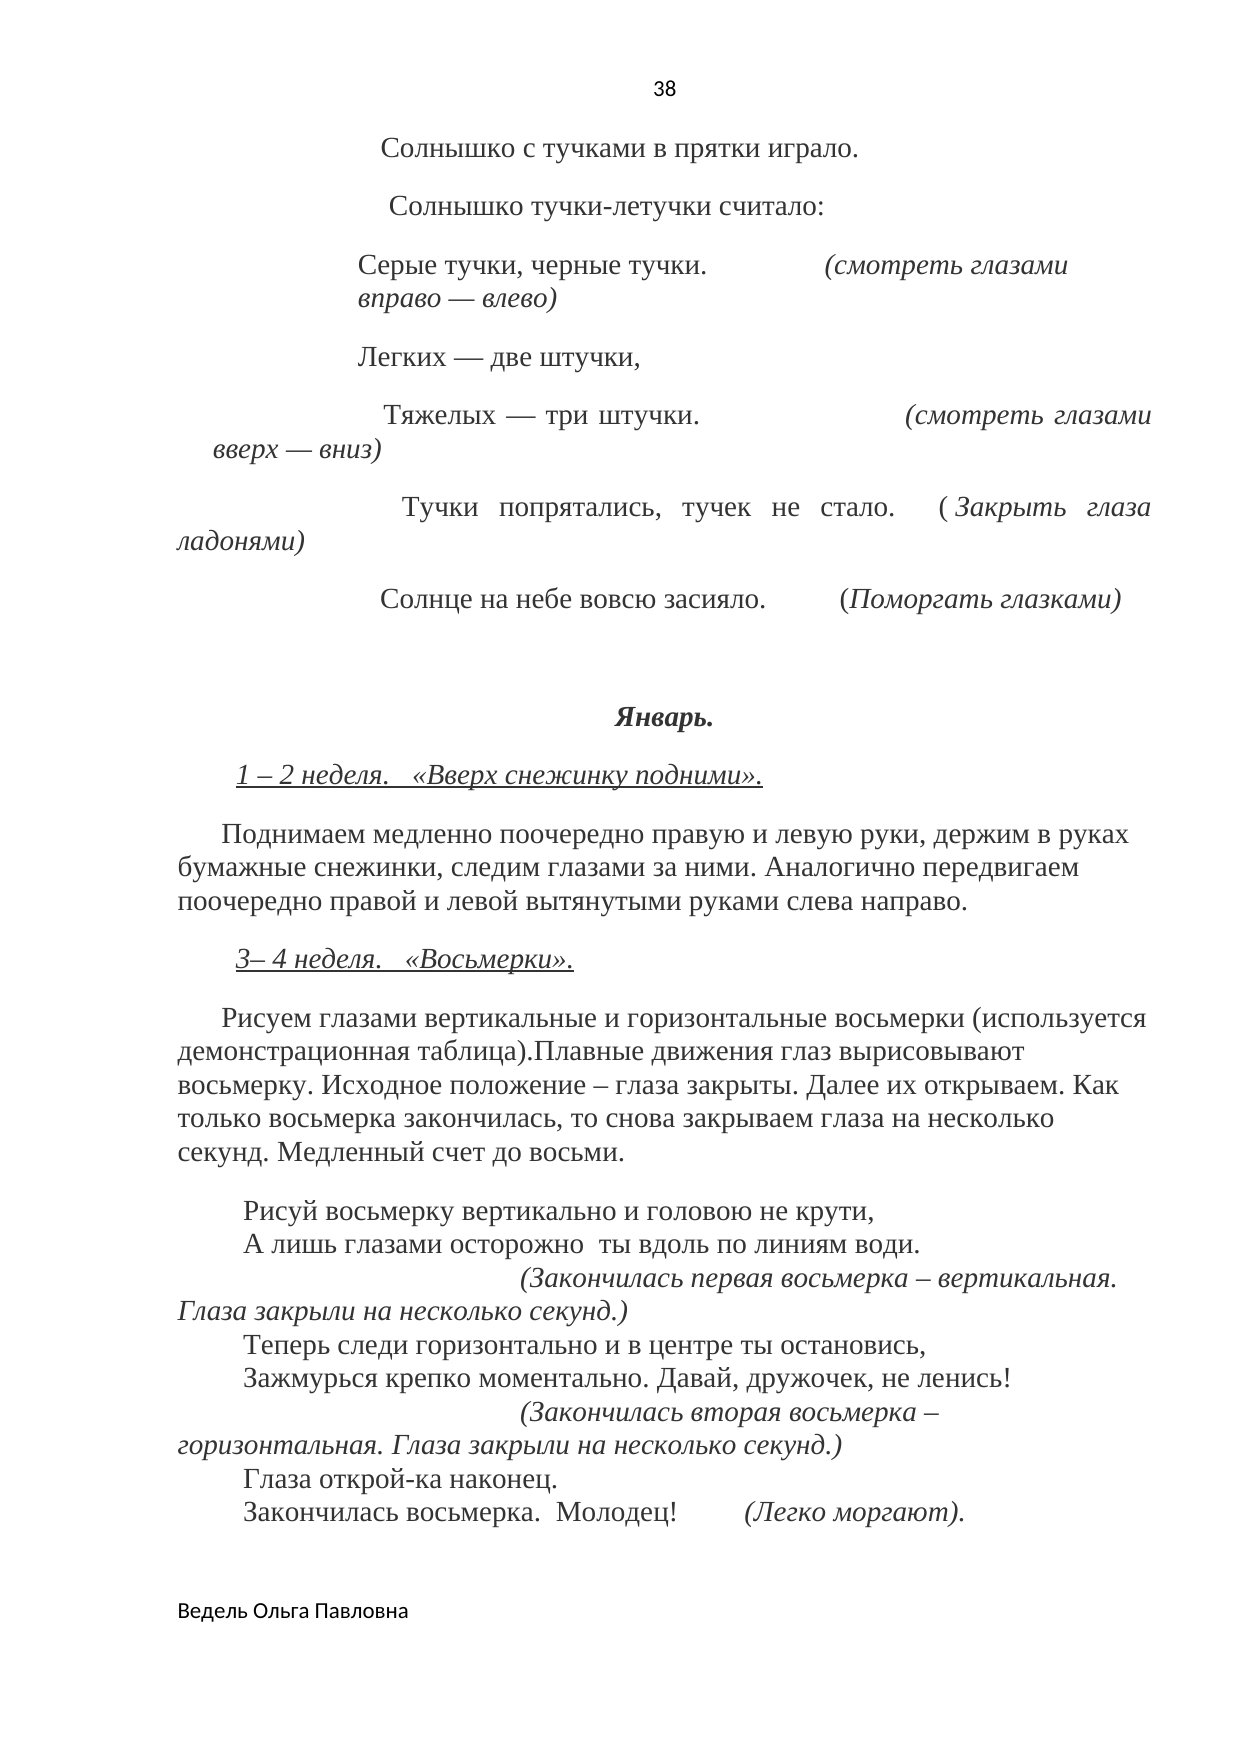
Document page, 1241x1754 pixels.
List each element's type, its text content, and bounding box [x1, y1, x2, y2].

text Рисуем глазами вертикальные и горизонтальные восьмерки (используется демонстрационная таблица).Плавные движения глаз вырисовывают восьмерку. Исходное положение – глаза закрыты. Далее их открываем. Как только восьмерка закончилась, то снова закрываем глаза на несколько секунд. Медленный счет до восьми. [177, 1000, 1152, 1168]
text Солнце на небе вовсю засияло. (Поморгать глазками) [212, 582, 1152, 615]
text 3– 4 неделя. «Восьмерки». [177, 941, 1152, 975]
text Рисуй восьмерку вертикально и головою не крути, А лишь глазами осторожно ты вдоль по линиям води. (Закончилась первая восьмерка – вертикальная. Глаза закрыли на несколько секунд.) Теперь следи горизонтально и в центре ты остановись, Зажмурься крепко моментально. Давай, дружочек, не ленись! (Закончилась вторая восьмерка – горизонтальная. Глаза закрыли на несколько секунд.) Глаза открой-ка наконец. Закончилась восьмерка. Молодец! (Легко моргают). [177, 1193, 1152, 1528]
text Тяжелых — три штучки. (смотреть глазами вверх — вниз) [213, 397, 1152, 464]
text Поднимаем медленно поочередно правую и левую руки, держим в руках бумажные снежинки, следим глазами за ними. Аналогично передвигаем поочередно правой и левой вытянутыми руками слева направо. [177, 816, 1152, 916]
text Легких — две штучки, [358, 339, 1152, 372]
text Январь. [177, 699, 1152, 732]
text Солнышко тучки-летучки считало: [177, 188, 1152, 222]
text 1 – 2 неделя. «Вверх снежинку подними». [177, 757, 1152, 791]
text Солнышко с тучками в прятки играло. [213, 130, 1152, 163]
text Тучки попрятались, тучек не стало. ( Закрыть глаза ладонями) [177, 489, 1152, 557]
text Серые тучки, черные тучки. (смотреть глазами вправо — влево) [358, 247, 1152, 314]
